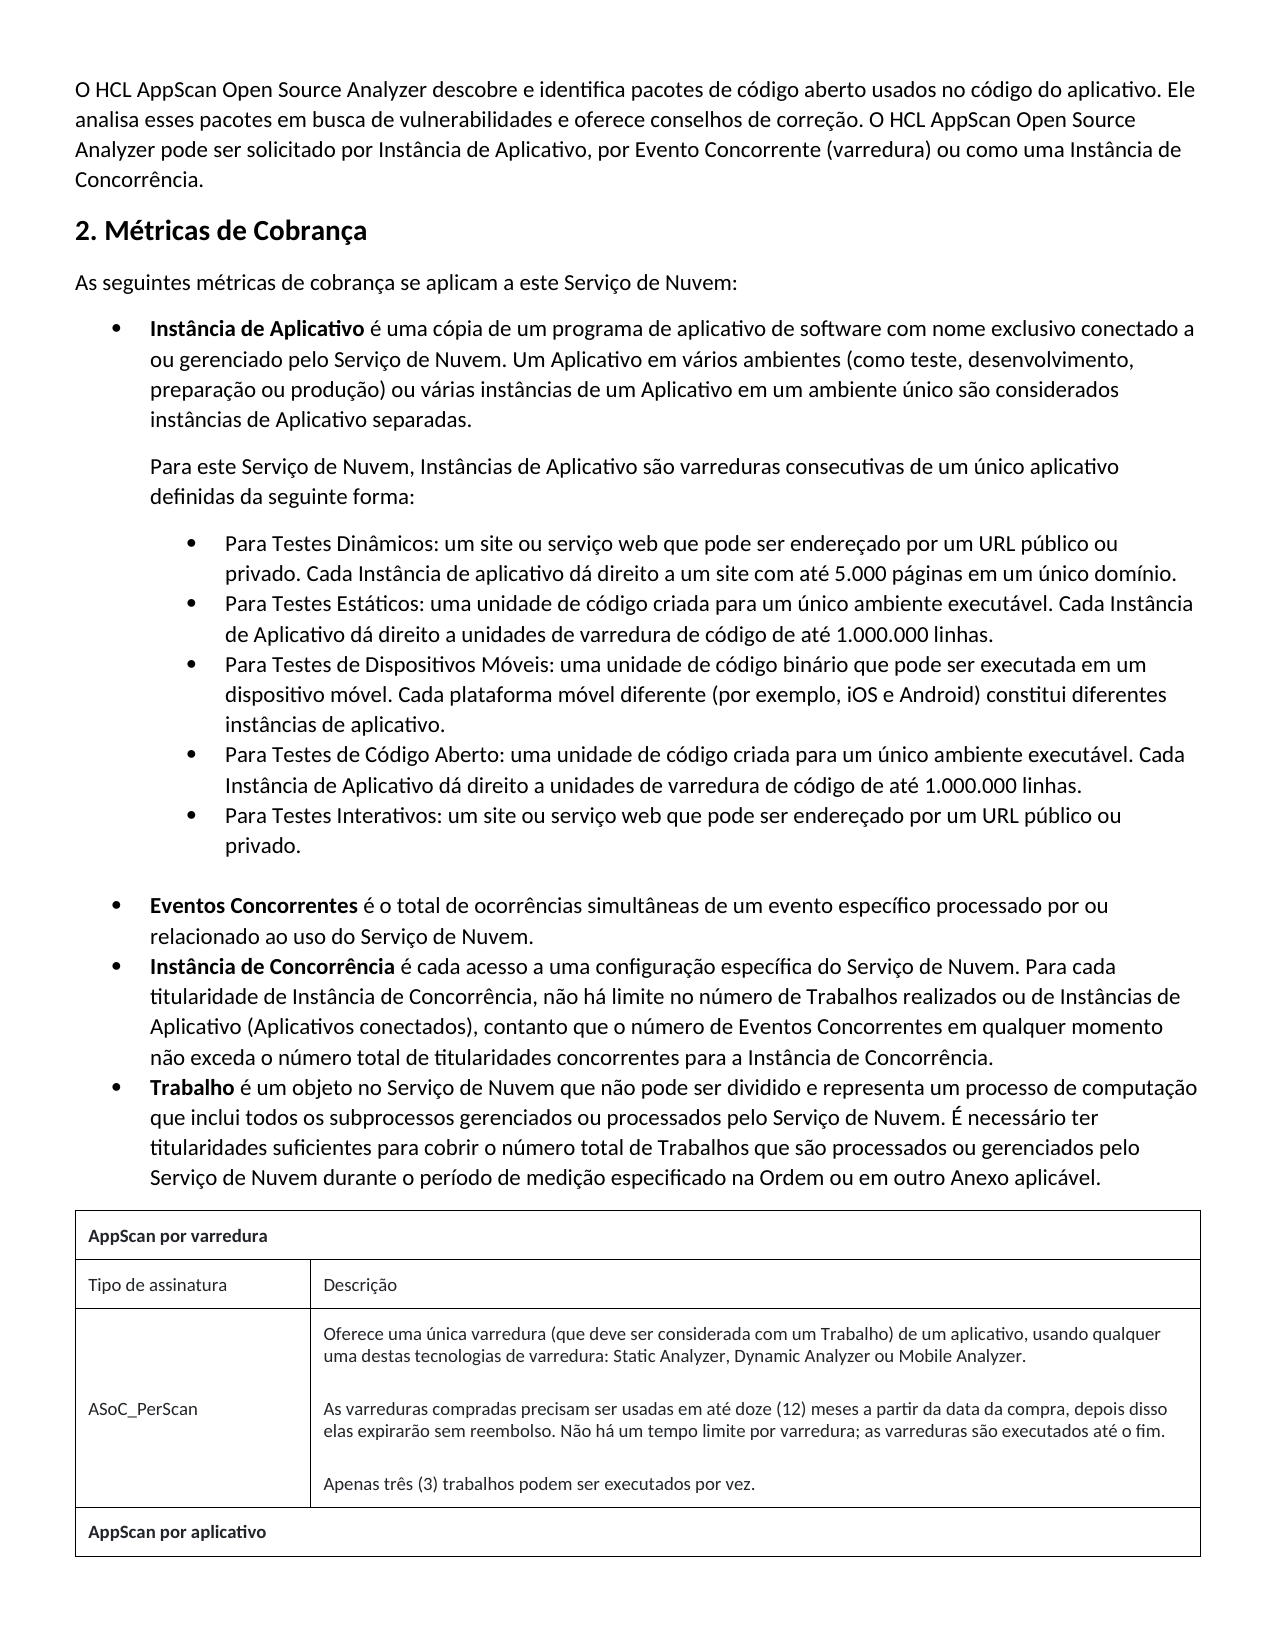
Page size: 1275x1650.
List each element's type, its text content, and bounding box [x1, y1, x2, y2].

list Instância de Concorrência é cada acesso a uma configuração específica do Serviço de Nuvem. Para cada titularidade de Instância de Concorrência, não há limite no número de Trabalhos realizados ou de Instâncias de Aplicativo (Aplicativos conectados), contanto que o número de Eventos Concorrentes em qualquer momento não exceda o número total de titularidades concorrentes para a Instância de Concorrência. [112, 952, 1200, 1071]
list Para Testes de Código Aberto: uma unidade de código criada para um único ambiente executável. Cada Instância de Aplicativo dá direito a unidades de varredura de código de até 1.000.000 linhas. [187, 741, 1200, 799]
table_cell ASoC_PerScan [76, 1309, 310, 1507]
list Trabalho é um objeto no Serviço de Nuvem que não pode ser dividido e representa um processo de computação que inclui todos os subprocessos gerenciados ou processados pelo Serviço de Nuvem. É necessário ter titularidades suficientes para cobrir o número total de Trabalhos que são processados ou gerenciados pelo Serviço de Nuvem durante o período de medição especificado na Ordem ou em outro Anexo aplicável. [112, 1073, 1200, 1191]
text 2. Métricas de Cobrança [75, 212, 1200, 248]
list Para Testes Estáticos: uma unidade de código criada para um único ambiente executável. Cada Instância de Aplicativo dá direito a unidades de varredura de código de até 1.000.000 linhas. [187, 589, 1200, 648]
list Instância de Aplicativo é uma cópia de um programa de aplicativo de software com nome exclusivo conectado a ou gerenciado pelo Serviço de Nuvem. Um Aplicativo em vários ambientes (como teste, desenvolvimento, preparação ou produção) ou várias instâncias de um Aplicativo em um ambiente único são considerados instâncias de Aplicativo separadas. [112, 314, 1200, 433]
list Eventos Concorrentes é o total de ocorrências simultâneas de um evento específico processado por ou relacionado ao uso do Serviço de Nuvem. [112, 892, 1200, 950]
list Para Testes Dinâmicos: um site ou serviço web que pode ser endereçado por um URL público ou privado. Cada Instância de aplicativo dá direito a um site com até 5.000 páginas em um único domínio. [187, 529, 1200, 587]
text O HCL AppScan Open Source Analyzer descobre e identifica pacotes de código aberto usados no código do aplicativo. Ele analisa esses pacotes em busca de vulnerabilidades e oferece conselhos de correção. O HCL AppScan Open Source Analyzer pode ser solicitado por Instância de Aplicativo, por Evento Concorrente (varredura) ou como uma Instância de Concorrência. [75, 75, 1200, 194]
list Para Testes Interativos: um site ou serviço web que pode ser endereçado por um URL público ou privado. [187, 801, 1200, 859]
table_header AppScan por varredura [76, 1211, 1200, 1259]
table_cell Oferece uma única varredura (que deve ser considerada com um Trabalho) de um aplicativo, usando qualquer uma destas tecnologias de varredura: Static Analyzer, Dynamic Analyzer ou Mobile Analyzer. As varreduras compradas precisam ser usadas em até doze (12) meses a partir da data da compra, depois disso elas expirarão sem reembolso. Não há um tempo limite por varredura; as varreduras são executados até o fim. Apenas três (3) trabalhos podem ser executados por vez. [311, 1309, 1200, 1507]
text As seguintes métricas de cobrança se aplicam a este Serviço de Nuvem: [75, 268, 1200, 296]
table_cell AppScan por aplicativo [76, 1508, 1200, 1556]
text Para este Serviço de Nuvem, Instâncias de Aplicativo são varreduras consecutivas de um único aplicativo definidas da seguinte forma: [150, 452, 1200, 510]
table_cell Descrição [311, 1260, 1200, 1308]
table_cell Tipo de assinatura [76, 1260, 310, 1308]
list Para Testes de Dispositivos Móveis: uma unidade de código binário que pode ser executada em um dispositivo móvel. Cada plataforma móvel diferente (por exemplo, iOS e Android) constitui diferentes instâncias de aplicativo. [187, 650, 1200, 738]
